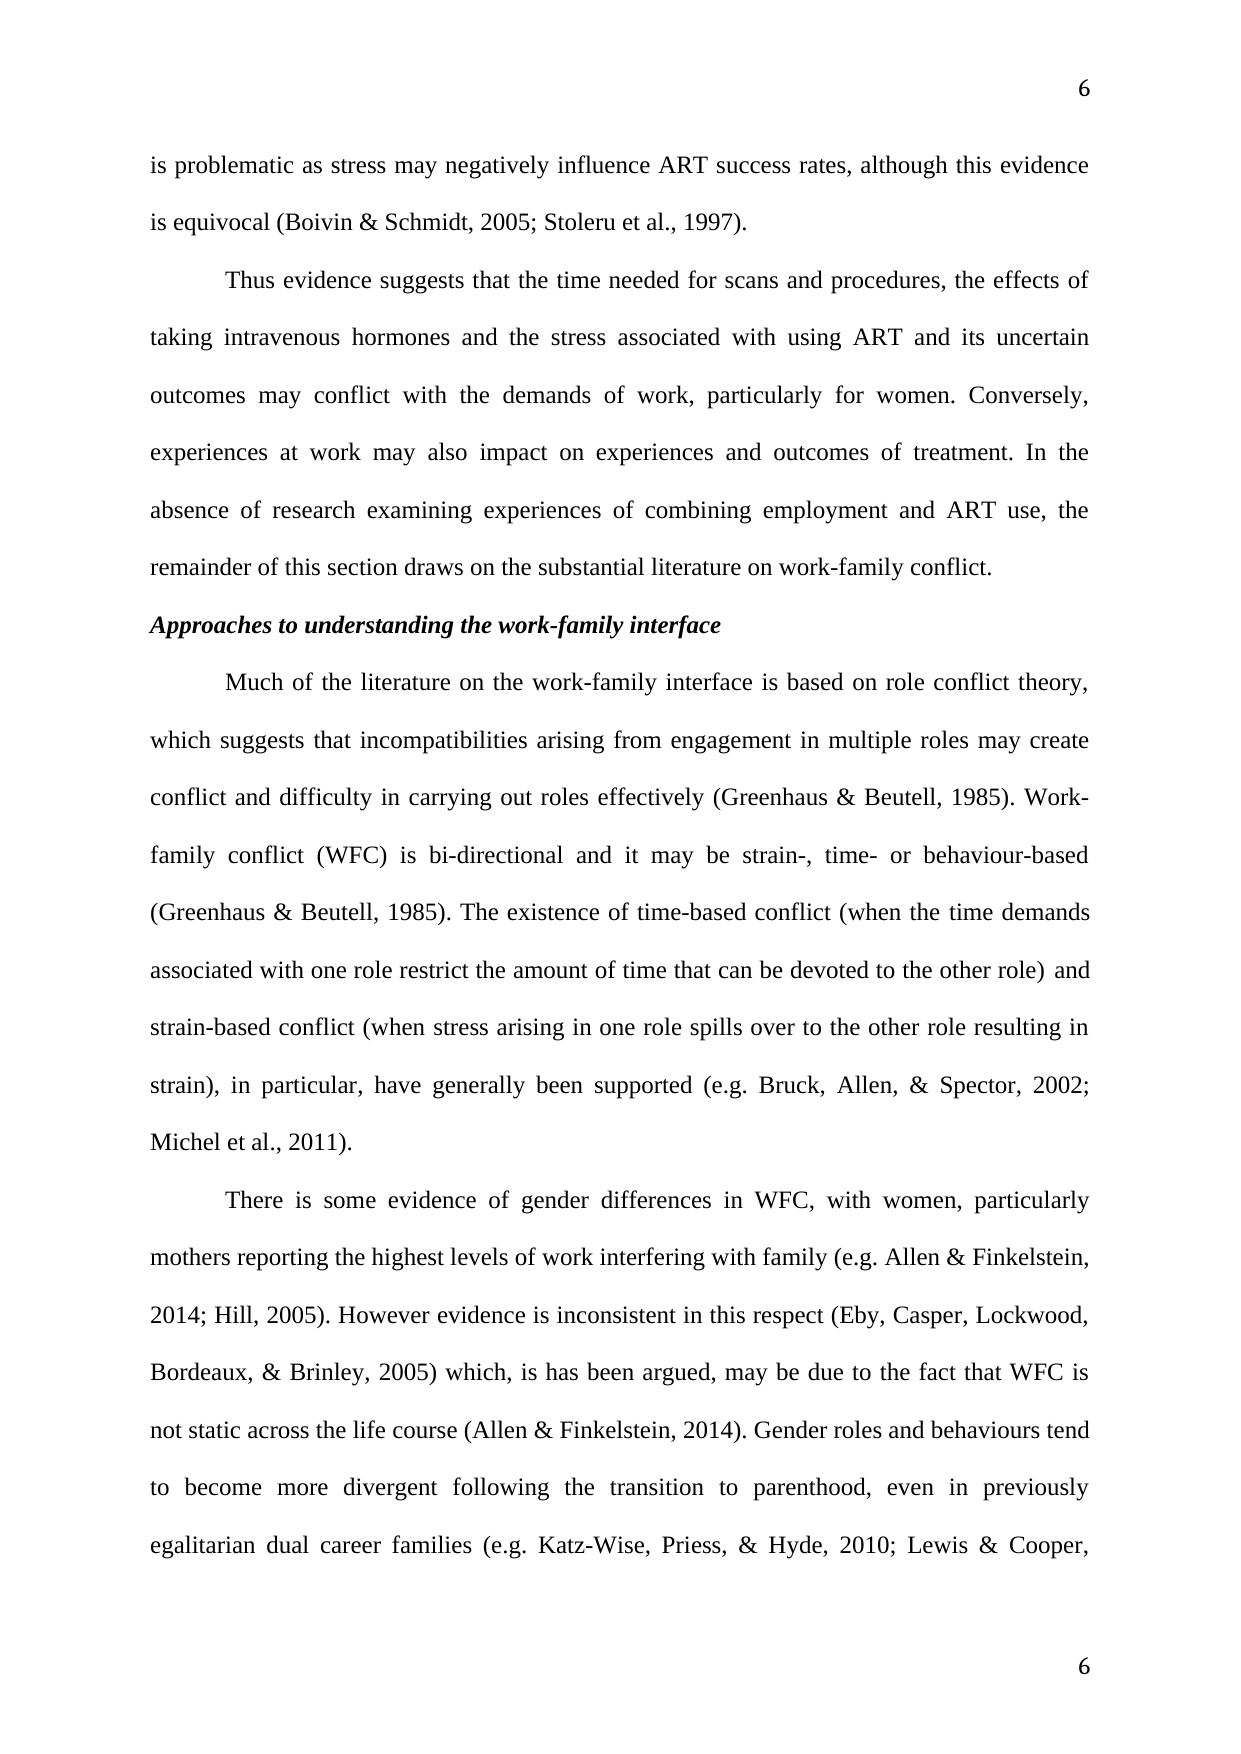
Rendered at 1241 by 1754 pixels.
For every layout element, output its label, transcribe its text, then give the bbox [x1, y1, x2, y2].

text Thus evidence suggests that the time needed for scans and procedures, the effects of taking intravenous hormones and the stress associated with using ART and its uncertain outcomes may conflict with the demands of work, particularly for women. Conversely, experiences at work may also impact on experiences and outcomes of treatment. In the absence of research examining experiences of combining employment and ART use, the remainder of this section draws on the substantial literature on work-family conflict. [150, 265, 1090, 581]
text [150, 150, 1090, 236]
text Approaches to understanding the work-family interface [150, 610, 1090, 639]
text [150, 1185, 1090, 1559]
text Much of the literature on the work-family interface is based on role conflict theory, which suggests that incompatibilities arising from engagement in multiple roles may create conflict and difficulty in carrying out roles effectively (Greenhaus & Beutell, 1985). Work-family conflict (WFC) is bi-directional and it may be strain-, time- or behaviour-based (Greenhaus & Beutell, 1985). The existence of time-based conflict (when the time demands associated with one role restrict the amount of time that can be devoted to the other role) and strain-based conflict (when stress arising in one role spills over to the other role resulting in strain), in particular, have generally been supported (e.g. Bruck, Allen, & Spector, 2002; Michel et al., 2011). [150, 667, 1090, 1156]
